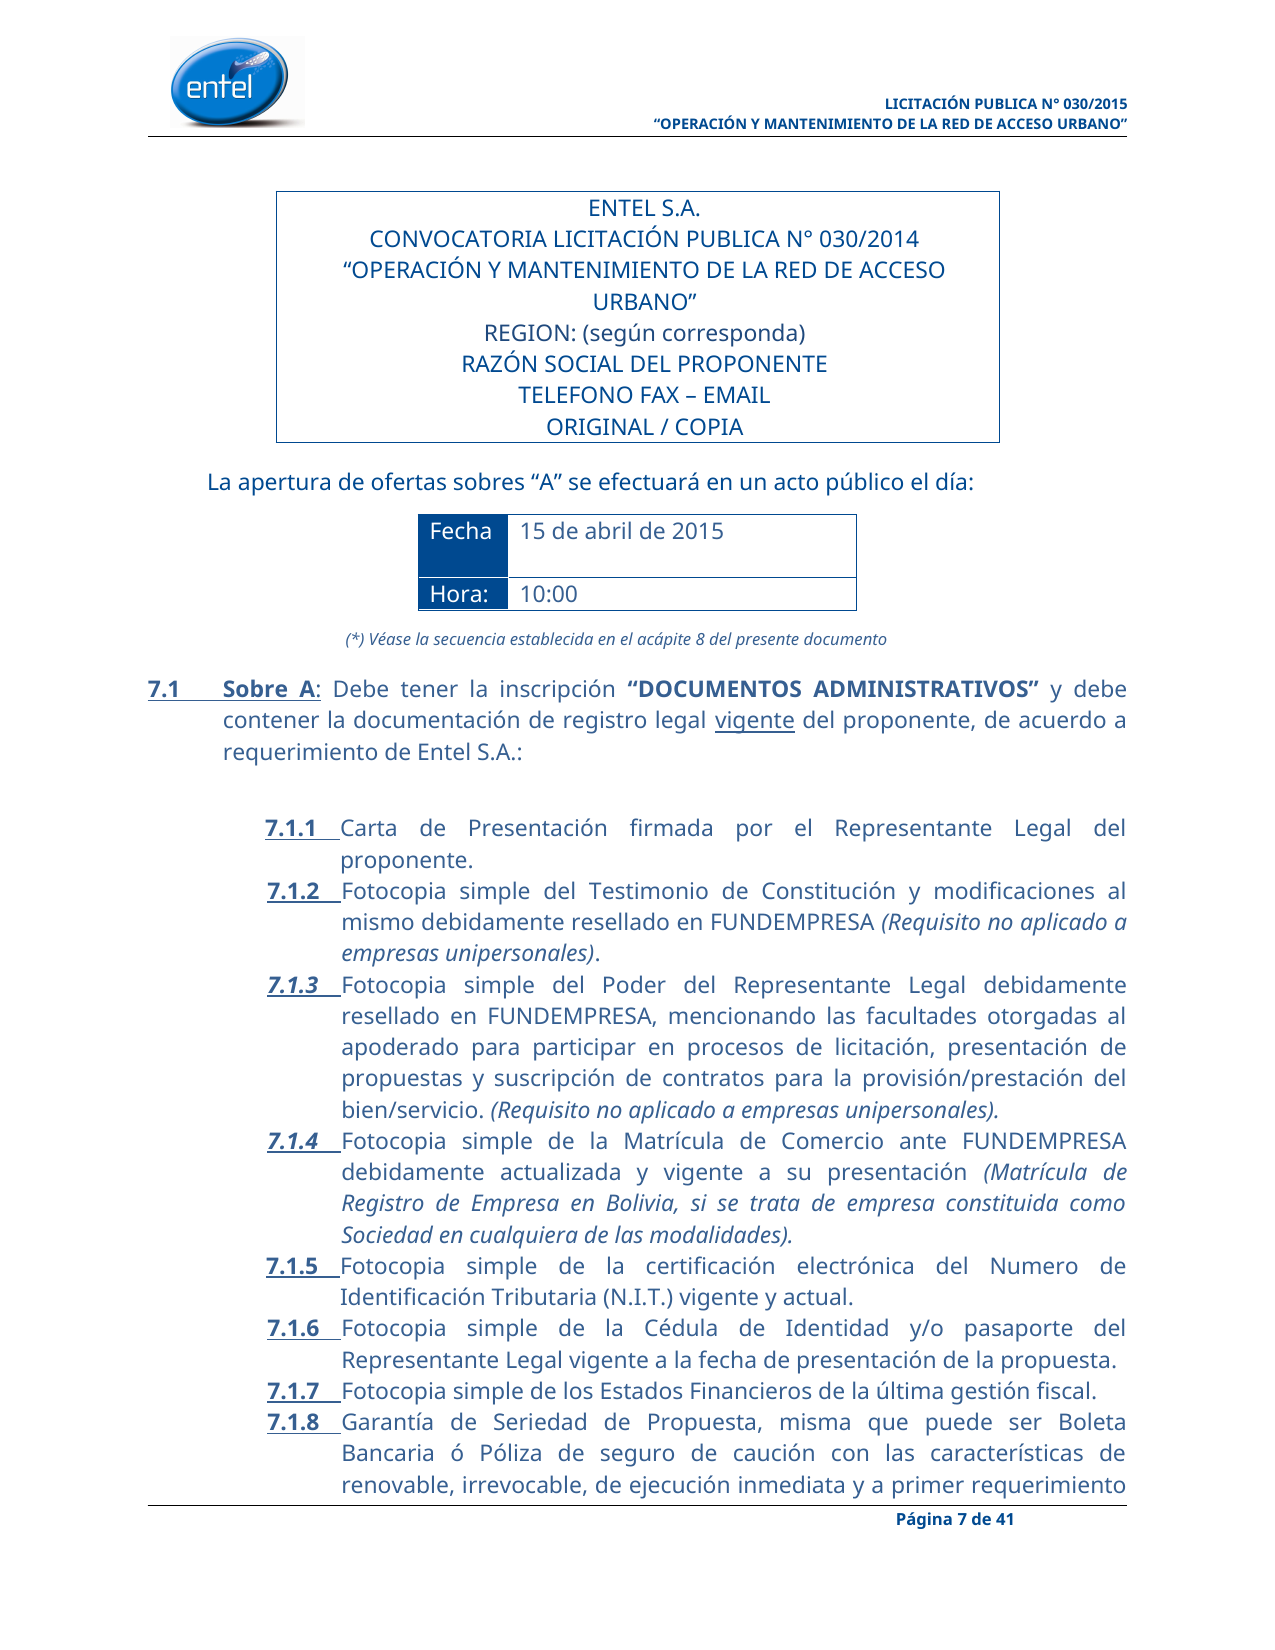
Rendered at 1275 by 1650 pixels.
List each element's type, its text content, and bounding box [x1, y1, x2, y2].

table_header Fecha: [419, 515, 508, 577]
list Fotocopia simple del Testimonio de Constitución y modificaciones al mismo debidamente resellado en FUNDEMPRESA (Requisito no aplicado a empresas unipersonales). [267, 875, 1127, 968]
list Sobre A: Debe tener la inscripción “DOCUMENTOS ADMINISTRATIVOS” y debe contener la documentación de registro legal vigente del proponente, de acuerdo a requerimiento de Entel S.A.: [148, 673, 1127, 767]
list Fotocopia simple de la Cédula de Identidad y/o pasaporte del Representante Legal vigente a la fecha de presentación de la propuesta. [267, 1312, 1127, 1375]
table_header 15 de abril de 2015 [509, 515, 856, 577]
picture [170, 36, 305, 128]
table_header ENTEL S.A. CONVOCATORIA LICITACIÓN PUBLICA N° 030/2014 “OPERACIÓN Y MANTENIMIENTO DE LA RED DE ACCESO URBANO” REGION: (según corresponda) RAZÓN SOCIAL DEL PROPONENTE TELEFONO FAX – EMAIL ORIGINAL / COPIA [277, 192, 999, 442]
table_cell 10:00 [509, 578, 856, 609]
text (*) Véase la secuencia establecida en el acápite 8 del presente documento [341, 628, 1127, 650]
list Fotocopia simple de la certificación electrónica del Numero de Identificación Tributaria (N.I.T.) vigente y actual. [266, 1250, 1127, 1312]
list Fotocopia simple de los Estados Financieros de la última gestión fiscal. [267, 1375, 1127, 1406]
text La apertura de ofertas sobres “A” se efectuará en un acto público el día: [207, 465, 1127, 497]
list Carta de Presentación firmada por el Representante Legal del proponente. [265, 812, 1127, 875]
list Fotocopia simple del Poder del Representante Legal debidamente resellado en FUNDEMPRESA, mencionando las facultades otorgadas al apoderado para participar en procesos de licitación, presentación de propuestas y suscripción de contratos para la provisión/prestación del bien/servicio. (Requisito no aplicado a empresas unipersonales). [267, 968, 1127, 1125]
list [267, 1406, 1127, 1500]
list Fotocopia simple de la Matrícula de Comercio ante FUNDEMPRESA debidamente actualizada y vigente a su presentación (Matrícula de Registro de Empresa en Bolivia, si se trata de empresa constituida como Sociedad en cualquiera de las modalidades). [267, 1125, 1127, 1250]
table_cell Hora: [419, 578, 508, 609]
